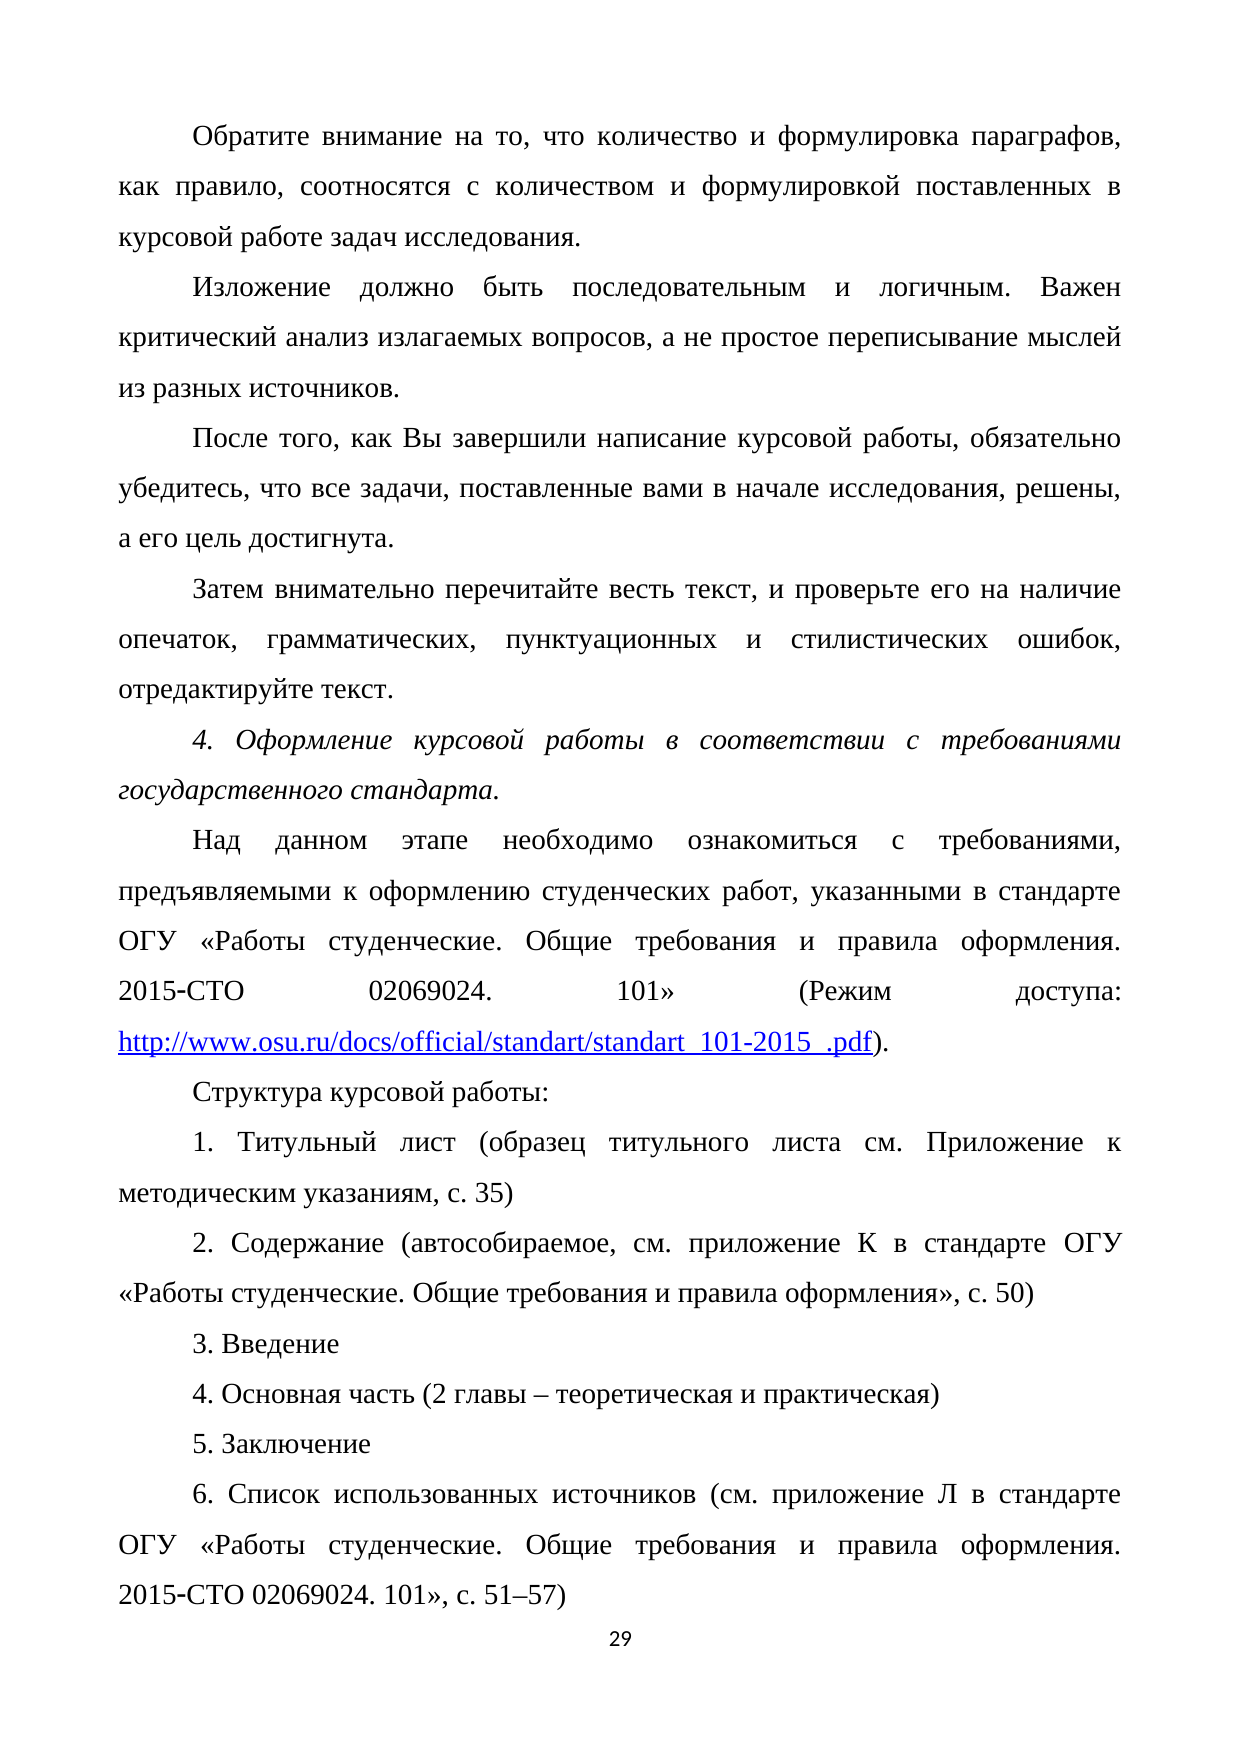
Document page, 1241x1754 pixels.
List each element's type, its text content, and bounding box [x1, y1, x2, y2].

text 4. Оформление курсовой работы в соответствии с требованиями государственного стандарта. [118, 722, 1122, 806]
text Затем внимательно перечитайте весть текст, и проверьте его на наличие опечаток, грамматических, пунктуационных и стилистических ошибок, отредактируйте текст. [118, 571, 1122, 705]
text 4. Основная часть (2 главы – теоретическая и практическая) [118, 1376, 1122, 1409]
text После того, как Вы завершили написание курсовой работы, обязательно убедитесь, что все задачи, поставленные вами в начале исследования, решены, а его цель достигнута. [118, 420, 1122, 554]
text Над данном этапе необходимо ознакомиться с требованиями, предъявляемыми к оформлению студенческих работ, указанными в стандарте ОГУ «Работы студенческие. Общие требования и правила оформления. 2015СТО 02069024. 101» (Режим доступа: http://www.osu.ru/docs/official/standart/standart_101-2015_.pdf). [118, 822, 1122, 1057]
text 1. Титульный лист (образец титульного листа см. Приложение к методическим указаниям, с. 35) [118, 1124, 1122, 1208]
text Изложение должно быть последовательным и логичным. Важен критический анализ излагаемых вопросов, а не простое переписывание мыслей из разных источников. [118, 269, 1122, 403]
text 6. Список использованных источников (см. приложение Л в стандарте ОГУ «Работы студенческие. Общие требования и правила оформления. 2015СТО 02069024. 101», с. 51–57) [118, 1477, 1122, 1611]
text Структура курсовой работы: [118, 1074, 1122, 1108]
text Обратите внимание на то, что количество и формулировка параграфов, как правило, соотносятся с количеством и формулировкой поставленных в курсовой работе задач исследования. [118, 118, 1122, 252]
text 5. Заключение [118, 1426, 1122, 1460]
text 3. Введение [118, 1326, 1122, 1359]
text 2. Содержание (автособираемое, см. приложение К в стандарте ОГУ «Работы студенческие. Общие требования и правила оформления», с. 50) [118, 1225, 1122, 1309]
